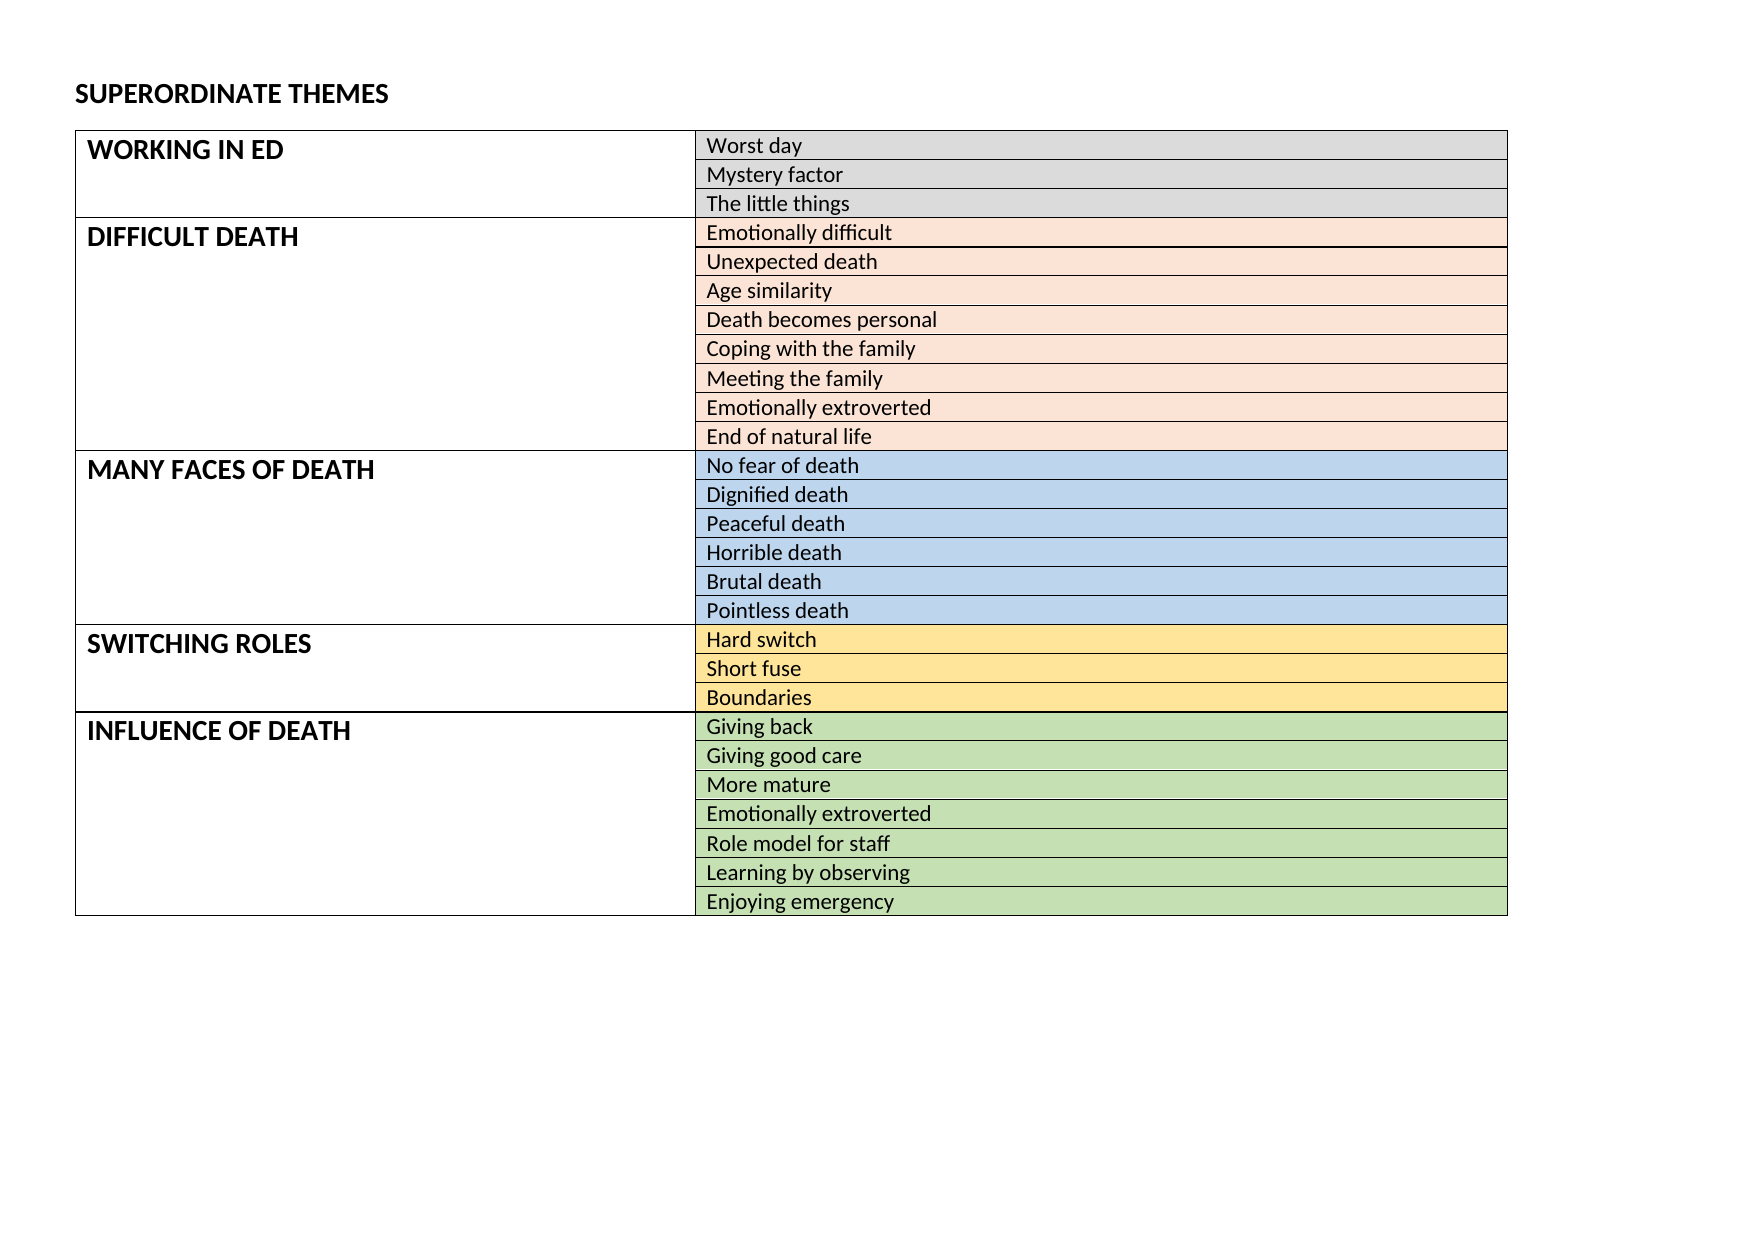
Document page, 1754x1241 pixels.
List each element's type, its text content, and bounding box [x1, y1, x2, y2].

table_cell SWITCHING ROLES [76, 625, 695, 711]
table_cell Short fuse [696, 654, 1507, 682]
table_cell Boundaries [696, 683, 1507, 711]
table_cell Death becomes personal [696, 306, 1507, 333]
table_cell Emotionally difficult [696, 218, 1507, 246]
table_cell Enjoying emergency [696, 887, 1507, 915]
table_cell End of natural life [696, 422, 1507, 450]
table_cell Meeting the family [696, 364, 1507, 392]
table_header Worst day [696, 131, 1507, 159]
table_cell Pointless death [696, 596, 1507, 624]
table_cell INFLUENCE OF DEATH [76, 713, 695, 915]
table_cell Coping with the family [696, 335, 1507, 363]
table_cell DIFFICULT DEATH [76, 218, 695, 450]
table_cell No fear of death [696, 451, 1507, 479]
table_cell Dignified death [696, 480, 1507, 508]
table_cell Brutal death [696, 567, 1507, 595]
table_cell The little things [696, 189, 1507, 217]
table_cell Giving back [696, 713, 1507, 740]
table_cell Giving good care [696, 741, 1507, 769]
table_cell Role model for staff [696, 829, 1507, 857]
table_cell MANY FACES OF DEATH [76, 451, 695, 624]
table_cell Peaceful death [696, 509, 1507, 537]
table_cell Horrible death [696, 538, 1507, 566]
table_header WORKING IN ED [76, 131, 695, 217]
table_cell Hard switch [696, 625, 1507, 653]
table_cell Learning by observing [696, 858, 1507, 886]
text SUPERORDINATE THEMES [75, 75, 1679, 111]
table_cell More mature [696, 771, 1507, 798]
table_cell Age similarity [696, 276, 1507, 304]
table_cell Mystery factor [696, 160, 1507, 188]
table_cell Unexpected death [696, 248, 1507, 275]
table_cell Emotionally extroverted [696, 393, 1507, 421]
table_cell Emotionally extroverted [696, 800, 1507, 828]
